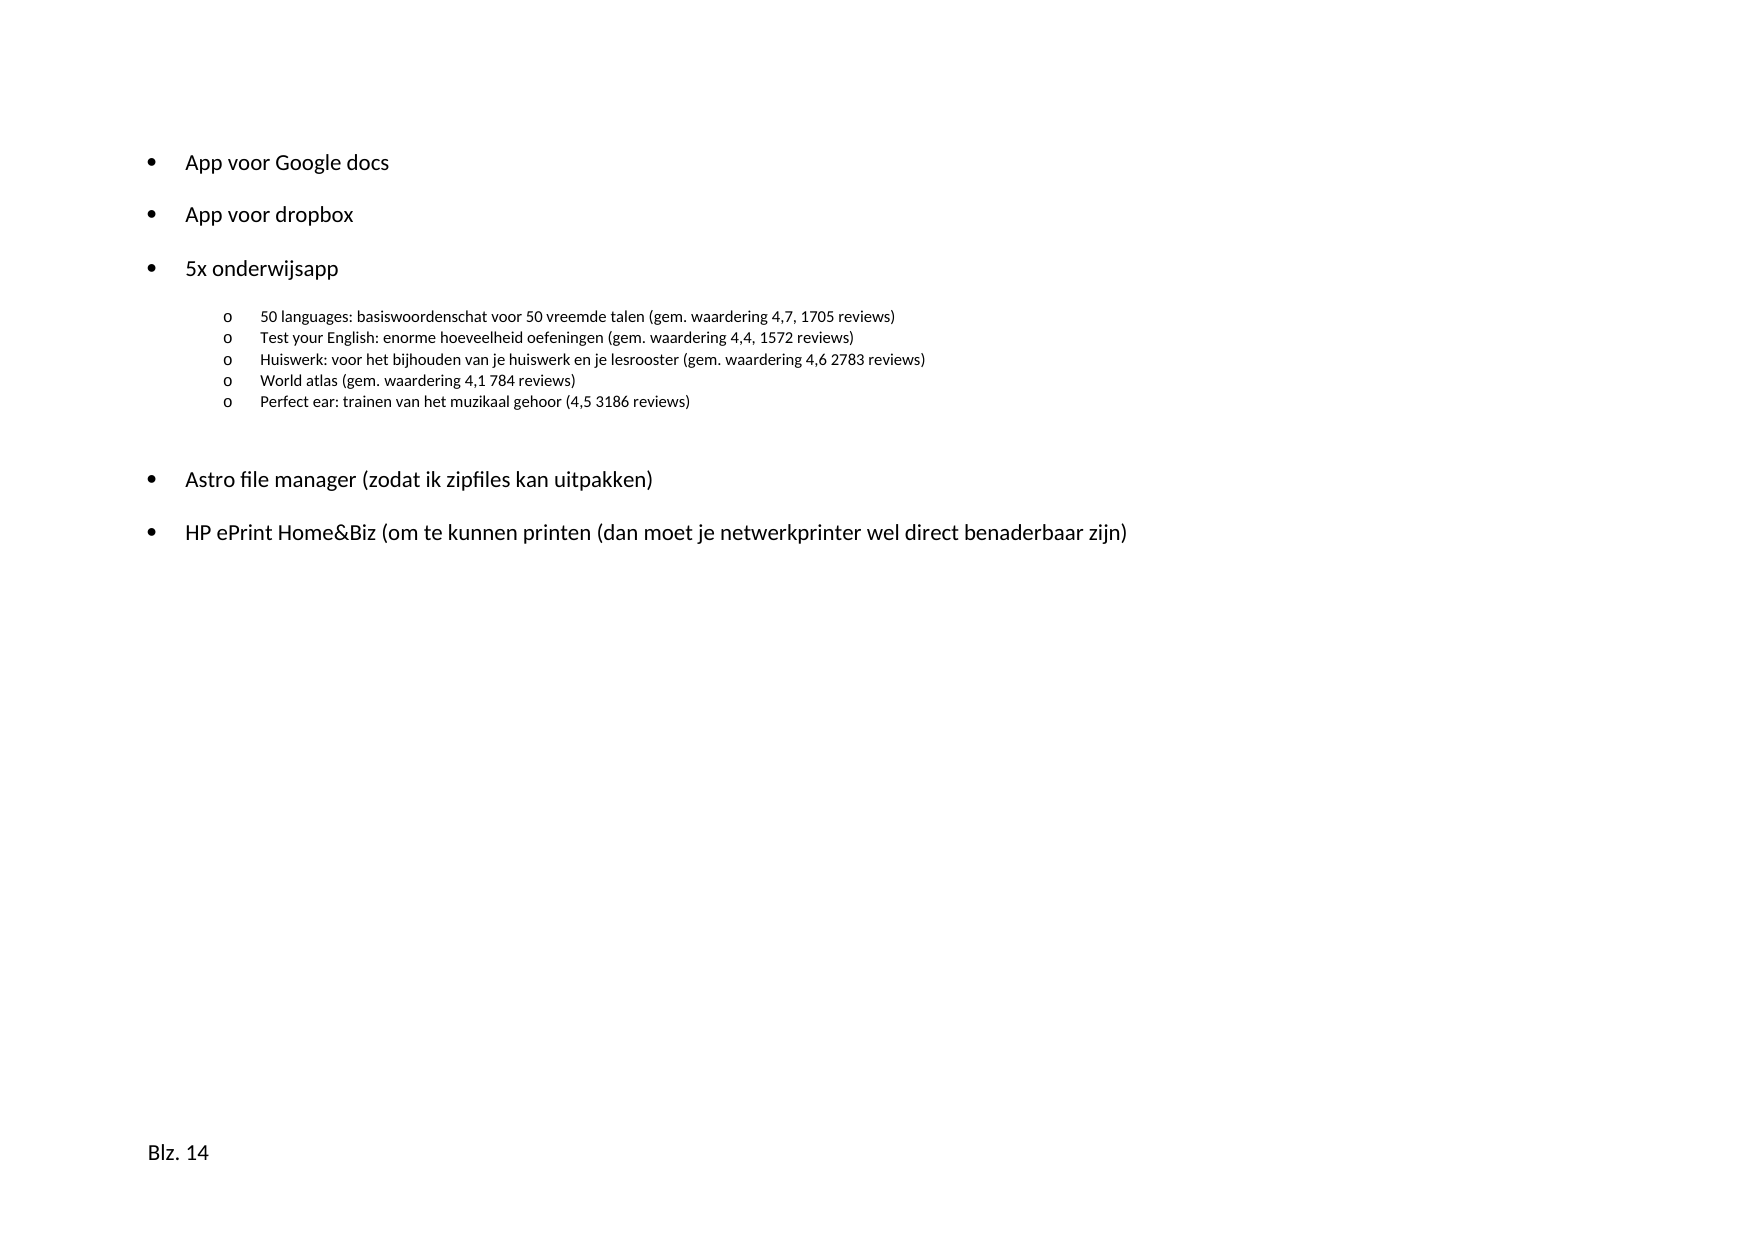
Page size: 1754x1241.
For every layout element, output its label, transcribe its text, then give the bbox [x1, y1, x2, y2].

list App voor Google docs [148, 148, 1606, 176]
list App voor dropbox [148, 201, 1606, 229]
list World atlas (gem. waardering 4,1 784 reviews) [223, 370, 1606, 391]
list HP ePrint Home&Biz (om te kunnen printen (dan moet je netwerkprinter wel direct benaderbaar zijn) [148, 518, 1606, 546]
list Astro file manager (zodat ik zipfiles kan uitpakken) [148, 465, 1606, 493]
list 5x onderwijsapp [148, 254, 1606, 282]
list Test your English: enorme hoeveelheid oefeningen (gem. waardering 4,4, 1572 reviews) [223, 328, 1606, 349]
list Huiswerk: voor het bijhouden van je huiswerk en je lesrooster (gem. waardering 4,6 2783 reviews) [223, 349, 1606, 370]
list Perfect ear: trainen van het muzikaal gehoor (4,5 3186 reviews) [223, 391, 1606, 412]
list 50 languages: basiswoordenschat voor 50 vreemde talen (gem. waardering 4,7, 1705 reviews) [223, 307, 1606, 328]
